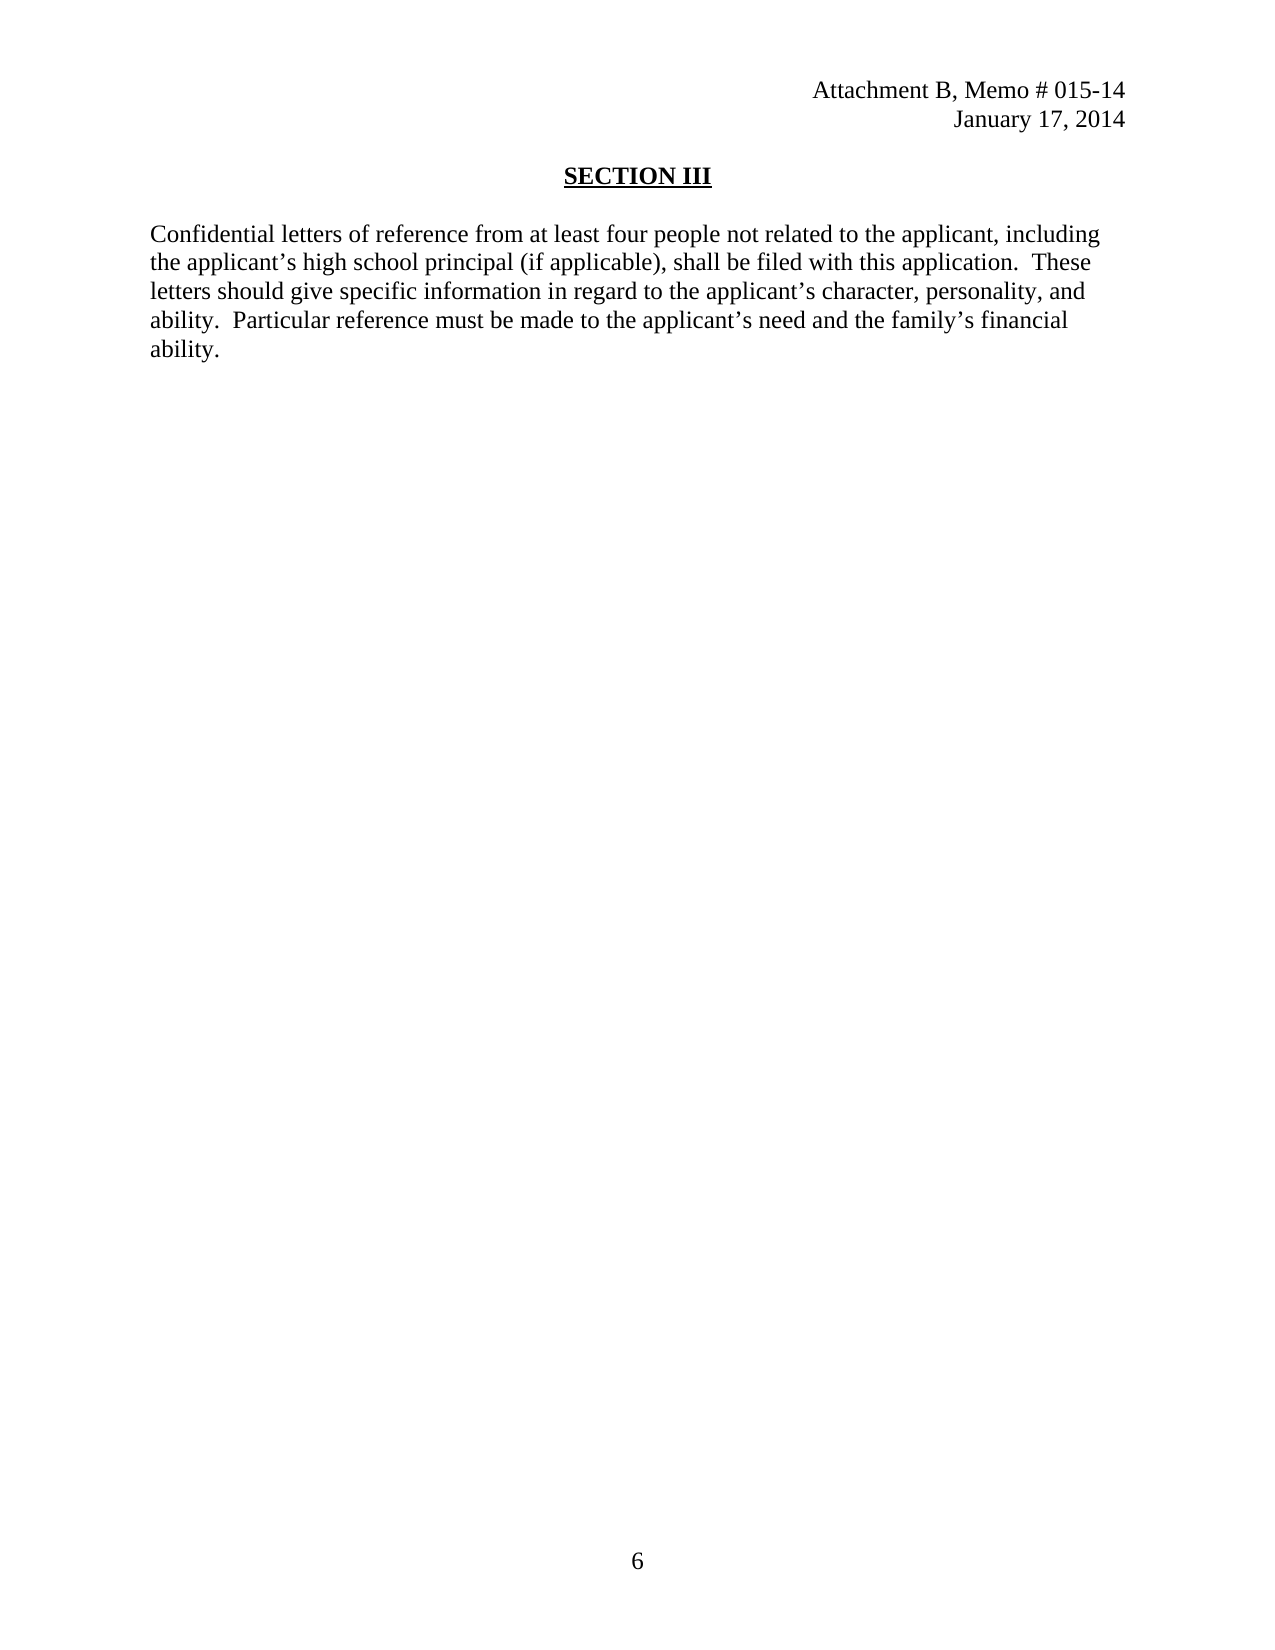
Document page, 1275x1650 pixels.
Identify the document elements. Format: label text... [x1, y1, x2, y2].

text Confidential letters of reference from at least four people not related to the applicant, including the applicant’s high school principal (if applicable), shall be filed with this application. These letters should give specific information in regard to the applicant’s character, personality, and ability. Particular reference must be made to the applicant’s need and the family’s financial ability. [150, 219, 1125, 362]
text SECTION III [150, 161, 1125, 190]
